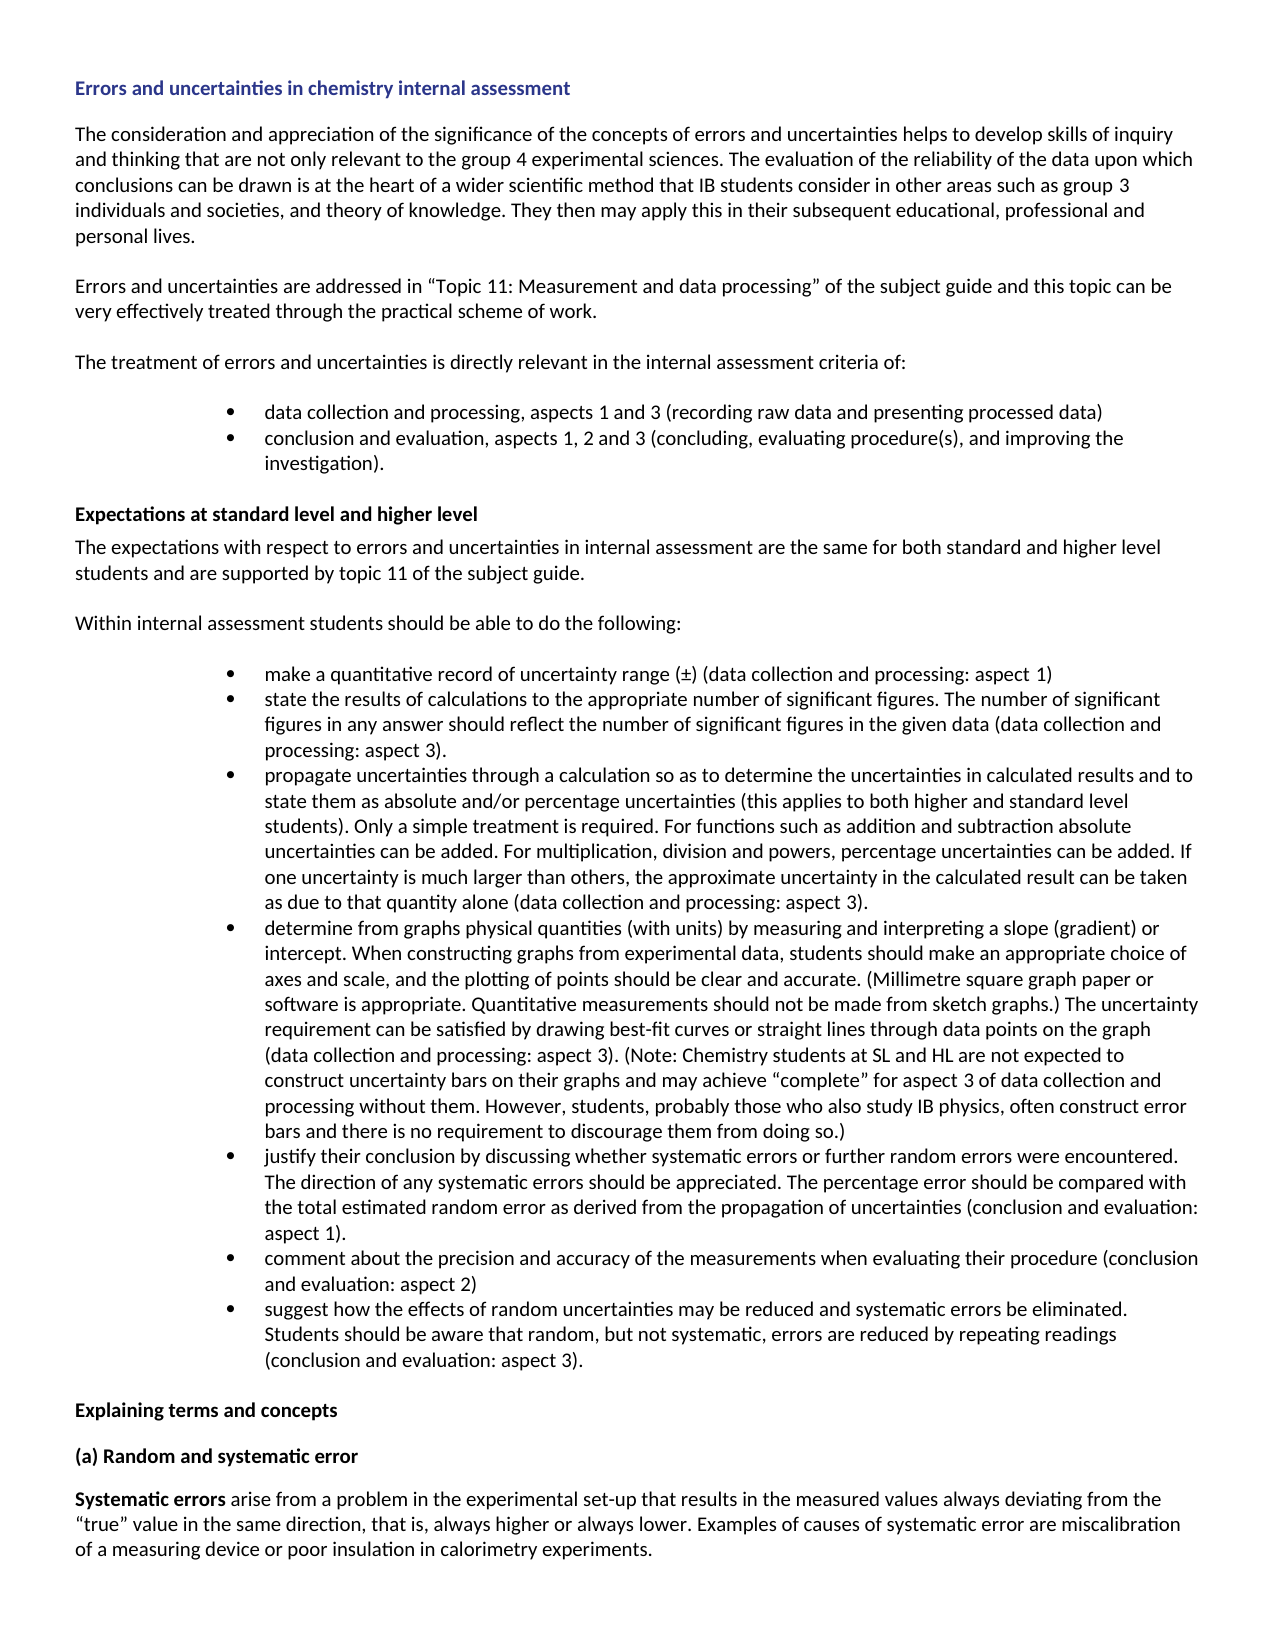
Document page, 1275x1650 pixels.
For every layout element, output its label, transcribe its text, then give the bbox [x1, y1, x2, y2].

text Errors and uncertainties in chemistry internal assessment [75, 75, 1200, 100]
list conclusion and evaluation, aspects 1, 2 and 3 (concluding, evaluating procedure(s), and improving the investigation). [227, 425, 1200, 476]
list suggest how the effects of random uncertainties may be reduced and systematic errors be eliminated. Students should be aware that random, but not systematic, errors are reduced by repeating readings (conclusion and evaluation: aspect 3). [227, 1296, 1200, 1372]
text Explaining terms and concepts [75, 1397, 1200, 1423]
text The treatment of errors and uncertainties is directly relevant in the internal assessment criteria of: [75, 349, 1200, 374]
text The expectations with respect to errors and uncertainties in internal assessment are the same for both standard and higher level students and are supported by topic 11 of the subject guide. [75, 534, 1200, 585]
list make a quantitative record of uncertainty range (±) (data collection and processing: aspect 1) [227, 661, 1200, 686]
text Errors and uncertainties are addressed in “Topic 11: Measurement and data processing” of the subject guide and this topic can be very effectively treated through the practical scheme of work. [75, 273, 1200, 324]
text The consideration and appreciation of the significance of the concepts of errors and uncertainties helps to develop skills of inquiry and thinking that are not only relevant to the group 4 experimental sciences. The evaluation of the reliability of the data upon which conclusions can be drawn is at the heart of a wider scientific method that IB students consider in other areas such as group 3 individuals and societies, and theory of knowledge. They then may apply this in their subsequent educational, professional and personal lives. [75, 121, 1200, 248]
list propagate uncertainties through a calculation so as to determine the uncertainties in calculated results and to state them as absolute and/or percentage uncertainties (this applies to both higher and standard level students). Only a simple treatment is required. For functions such as addition and subtraction absolute uncertainties can be added. For multiplication, division and powers, percentage uncertainties can be added. If one uncertainty is much larger than others, the approximate uncertainty in the calculated result can be taken as due to that quantity alone (data collection and processing: aspect 3). [227, 762, 1200, 915]
text (a) Random and systematic error [75, 1444, 1200, 1469]
list state the results of calculations to the appropriate number of significant figures. The number of significant figures in any answer should reflect the number of significant figures in the given data (data collection and processing: aspect 3). [227, 686, 1200, 762]
text Systematic errors arise from a problem in the experimental set-up that results in the measured values always deviating from the “true” value in the same direction, that is, always higher or always lower. Examples of causes of systematic error are miscalibration of a measuring device or poor insulation in calorimetry experiments. [75, 1486, 1200, 1562]
text Within internal assessment students should be able to do the following: [75, 610, 1200, 636]
text Expectations at standard level and higher level [75, 501, 1200, 526]
list comment about the precision and accuracy of the measurements when evaluating their procedure (conclusion and evaluation: aspect 2) [227, 1245, 1200, 1296]
list data collection and processing, aspects 1 and 3 (recording raw data and presenting processed data) [227, 399, 1200, 425]
list justify their conclusion by discussing whether systematic errors or further random errors were encountered. The direction of any systematic errors should be appreciated. The percentage error should be compared with the total estimated random error as derived from the propagation of uncertainties (conclusion and evaluation: aspect 1). [227, 1144, 1200, 1245]
list determine from graphs physical quantities (with units) by measuring and interpreting a slope (gradient) or intercept. When constructing graphs from experimental data, students should make an appropriate choice of axes and scale, and the plotting of points should be clear and accurate. (Millimetre square graph paper or software is appropriate. Quantitative measurements should not be made from sketch graphs.) The uncertainty requirement can be satisfied by drawing best-fit curves or straight lines through data points on the graph (data collection and processing: aspect 3). (Note: Chemistry students at SL and HL are not expected to construct uncertainty bars on their graphs and may achieve “complete” for aspect 3 of data collection and processing without them. However, students, probably those who also study IB physics, often construct error bars and there is no requirement to discourage them from doing so.) [227, 915, 1200, 1144]
